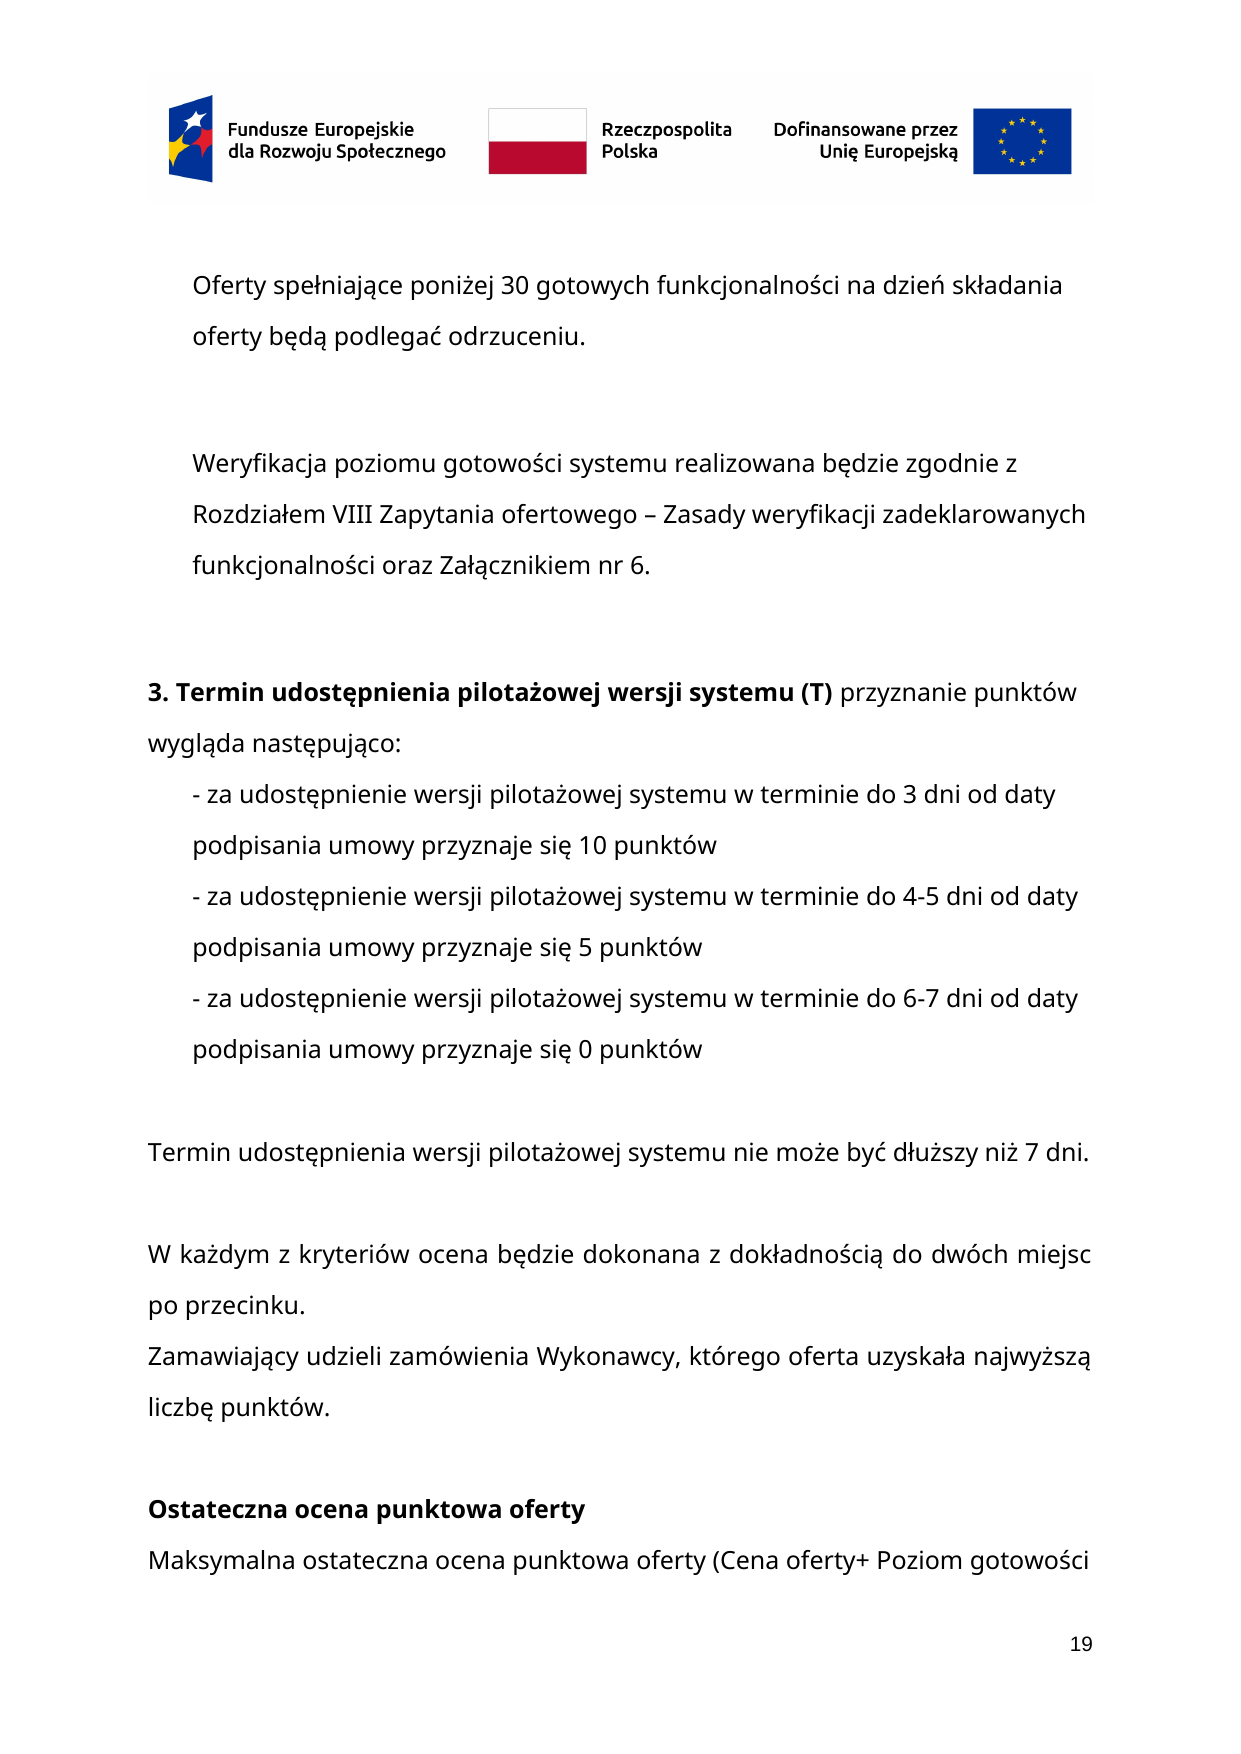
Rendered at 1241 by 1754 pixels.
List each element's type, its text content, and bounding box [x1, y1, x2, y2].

text Termin udostępnienia wersji pilotażowej systemu nie może być dłuższy niż 7 dni. [148, 1134, 1093, 1168]
text Ostateczna ocena punktowa oferty [148, 1492, 1093, 1526]
text - za udostępnienie wersji pilotażowej systemu w terminie do 6-7 dni od daty podpisania umowy przyznaje się 0 punktów [192, 981, 1093, 1066]
text - za udostępnienie wersji pilotażowej systemu w terminie do 4-5 dni od daty podpisania umowy przyznaje się 5 punktów [192, 879, 1093, 964]
text Weryfikacja poziomu gotowości systemu realizowana będzie zgodnie z Rozdziałem VIII Zapytania ofertowego – Zasady weryfikacji zadeklarowanych funkcjonalności oraz Załącznikiem nr 6. [192, 446, 1093, 582]
text Zamawiający udzieli zamówienia Wykonawcy, którego oferta uzyskała najwyższą liczbę punktów. [148, 1338, 1093, 1423]
text Maksymalna ostateczna ocena punktowa oferty (Cena oferty+ Poziom gotowości systemu + Termin udostępnienia pilotażowej wersji systemu): 100 pkt. [148, 1543, 1093, 1577]
text - za udostępnienie wersji pilotażowej systemu w terminie do 3 dni od daty podpisania umowy przyznaje się 10 punktów [192, 777, 1093, 862]
text Oferty spełniające poniżej 30 gotowych funkcjonalności na dzień składania oferty będą podlegać odrzuceniu. [192, 268, 1093, 353]
picture [147, 73, 1093, 204]
text 3. Termin udostępnienia pilotażowej wersji systemu (T) przyznanie punktów wygląda następująco: [148, 675, 1093, 760]
text W każdym z kryteriów ocena będzie dokonana z dokładnością do dwóch miejsc po przecinku. [148, 1236, 1093, 1321]
